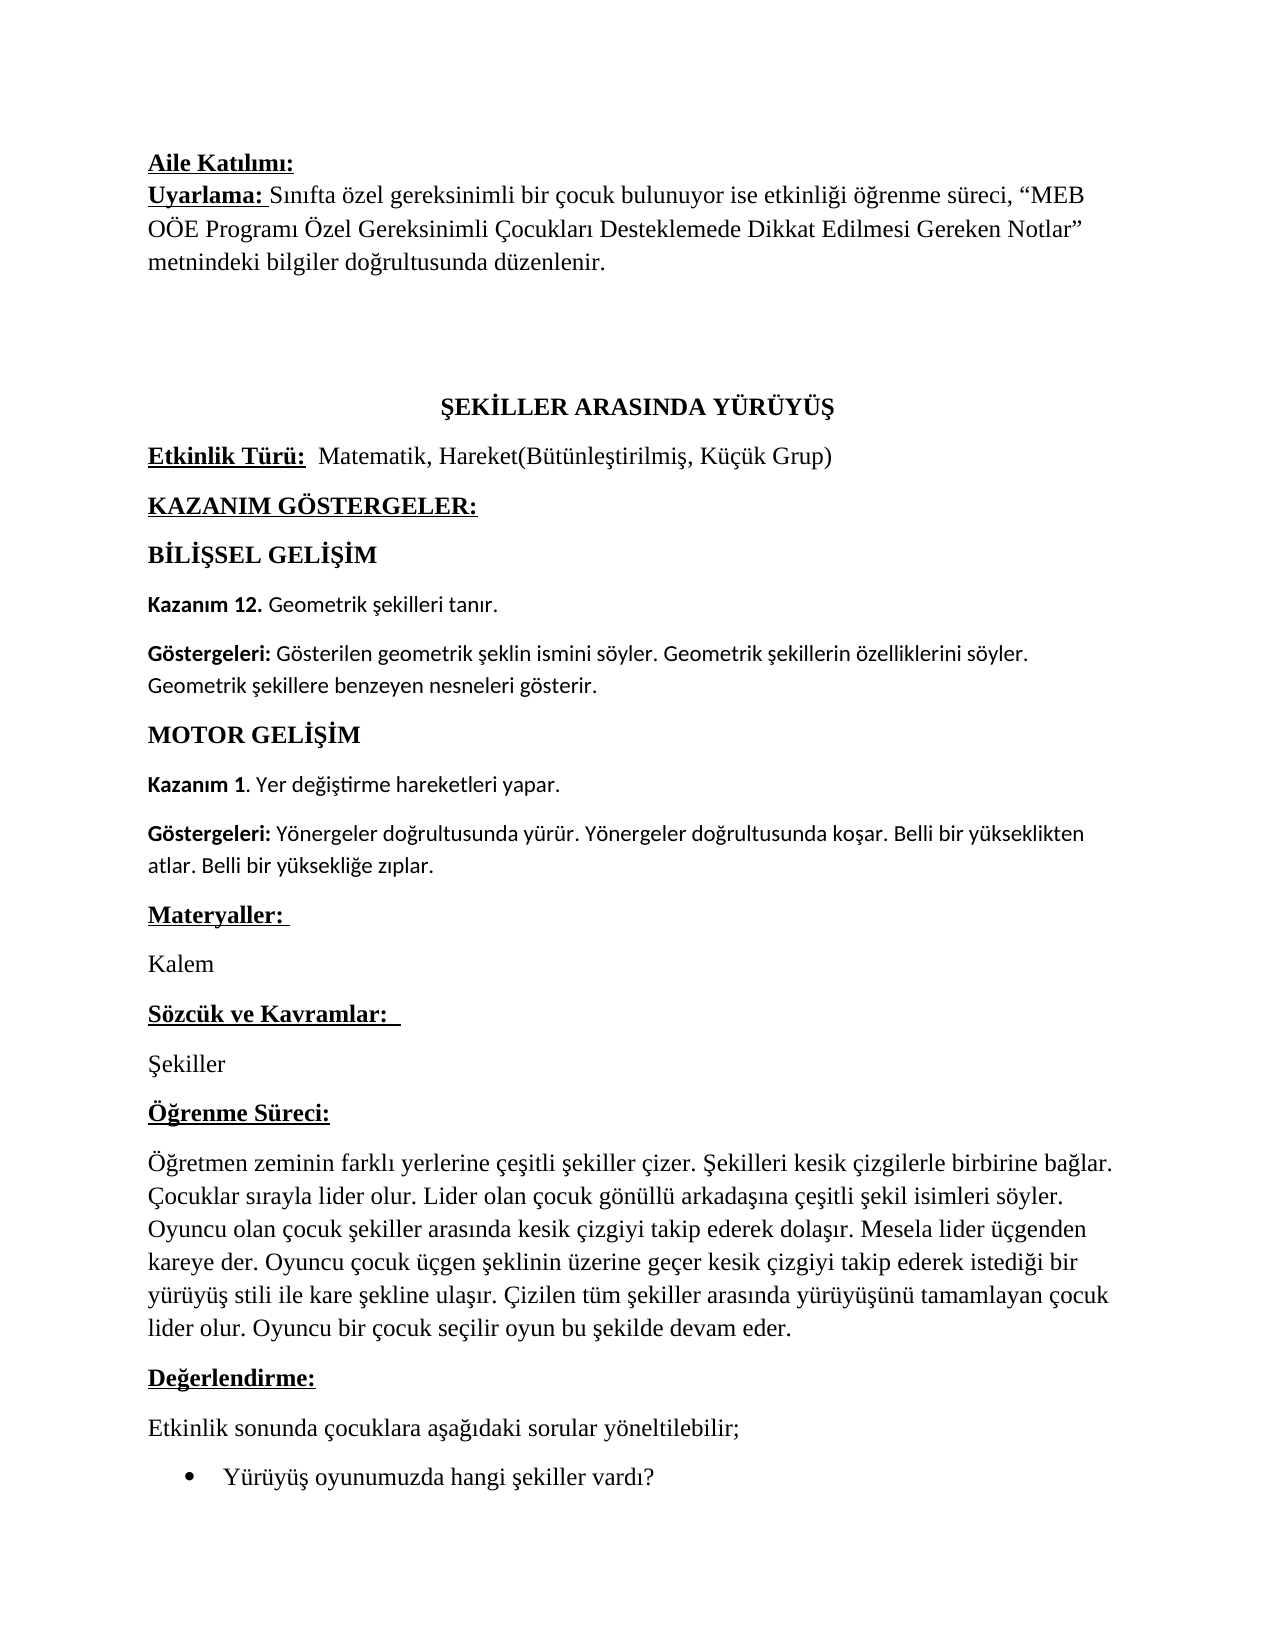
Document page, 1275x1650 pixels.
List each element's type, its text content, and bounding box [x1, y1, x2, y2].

text Göstergeleri: Gösterilen geometrik şeklin ismini söyler. Geometrik şekillerin özelliklerini söyler. Geometrik şekillere benzeyen nesneleri gösterir. [148, 639, 1127, 699]
text Sözcük ve Kavramlar: [148, 999, 1127, 1028]
text Uyarlama: Sınıfta özel gereksinimli bir çocuk bulunuyor ise etkinliği öğrenme süreci, “MEB OÖE Programı Özel Gereksinimli Çocukları Desteklemede Dikkat Edilmesi Gereken Notlar” metnindeki bilgiler doğrultusunda düzenlenir. [148, 181, 1127, 275]
text Etkinlik sonunda çocuklara aşağıdaki sorular yöneltilebilir; [148, 1413, 1127, 1441]
text Kazanım 12. Geometrik şekilleri tanır. [148, 590, 1127, 618]
text KAZANIM GÖSTERGELER: [148, 491, 1127, 520]
text Kazanım 1. Yer değiştirme hareketleri yapar. [148, 770, 1127, 798]
text Etkinlik Türü: Matematik, Hareket(Bütünleştirilmiş, Küçük Grup) [148, 441, 1127, 470]
text Kalem [148, 949, 1127, 978]
text Göstergeleri: Yönergeler doğrultusunda yürür. Yönergeler doğrultusunda koşar. Belli bir yükseklikten atlar. Belli bir yüksekliğe zıplar. [148, 819, 1127, 879]
text Öğrenme Süreci: [148, 1098, 1127, 1127]
text Materyaller: [148, 900, 1127, 928]
text ŞEKİLLER ARASINDA YÜRÜYÜŞ [148, 392, 1127, 420]
text Değerlendirme: [148, 1363, 1127, 1392]
text MOTOR GELİŞİM [148, 720, 1127, 749]
list Yürüyüş oyunumuzda hangi şekiller vardı? [185, 1462, 1127, 1491]
text BİLİŞSEL GELİŞİM [148, 541, 1127, 569]
text Şekiller [148, 1049, 1127, 1078]
text Öğretmen zeminin farklı yerlerine çeşitli şekiller çizer. Şekilleri kesik çizgilerle birbirine bağlar. Çocuklar sırayla lider olur. Lider olan çocuk gönüllü arkadaşına çeşitli şekil isimleri söyler. Oyuncu olan çocuk şekiller arasında kesik çizgiyi takip ederek dolaşır. Mesela lider üçgenden kareye der. Oyuncu çocuk üçgen şeklinin üzerine geçer kesik çizgiyi takip ederek istediği bir yürüyüş stili ile kare şekline ulaşır. Çizilen tüm şekiller arasında yürüyüşünü tamamlayan çocuk lider olur. Oyuncu bir çocuk seçilir oyun bu şekilde devam eder. [148, 1148, 1127, 1342]
text Aile Katılımı: [148, 148, 1127, 176]
